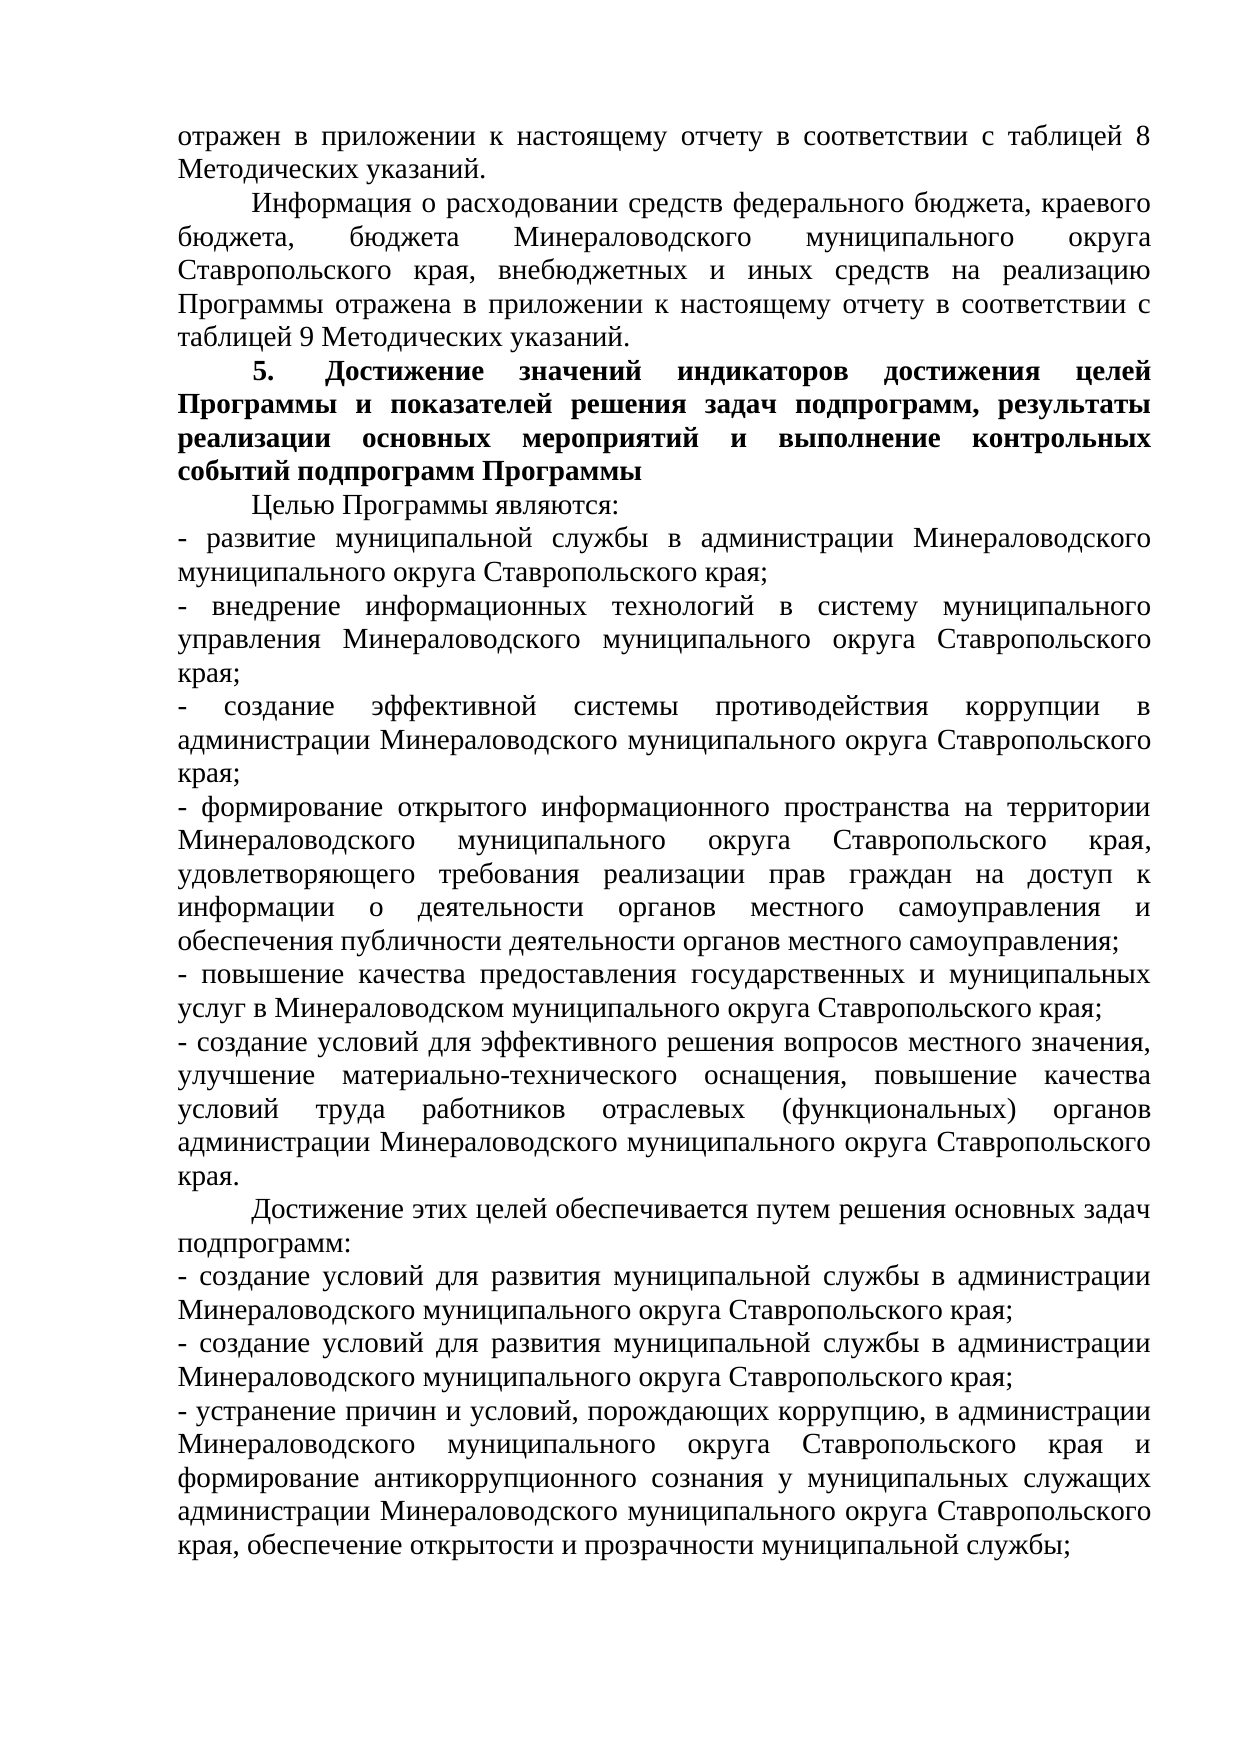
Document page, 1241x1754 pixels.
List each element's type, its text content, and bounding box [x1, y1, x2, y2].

text - создание эффективной системы противодействия коррупции в администрации Минераловодского муниципального округа Ставропольского края; [177, 688, 1152, 789]
text - развитие муниципальной службы в администрации Минераловодского муниципального округа Ставропольского края; [177, 521, 1152, 588]
text Целью Программы являются: [177, 487, 1152, 521]
text Достижение этих целей обеспечивается путем решения основных задач подпрограмм: [177, 1191, 1152, 1258]
text - создание условий для развития муниципальной службы в администрации Минераловодского муниципального округа Ставропольского края; [177, 1258, 1152, 1326]
text - создание условий для эффективного решения вопросов местного значения, улучшение материально-технического оснащения, повышение качества условий труда работников отраслевых (функциональных) органов администрации Минераловодского муниципального округа Ставропольского края. [177, 1024, 1152, 1191]
text - устранение причин и условий, порождающих коррупцию, в администрации Минераловодского муниципального округа Ставропольского края и формирование антикоррупционного сознания у муниципальных служащих администрации Минераловодского муниципального округа Ставропольского края, обеспечение открытости и прозрачности муниципальной службы; [177, 1393, 1152, 1560]
list Достижение значений индикаторов достижения целей Программы и показателей решения задач подпрограмм, результаты реализации основных мероприятий и выполнение контрольных событий подпрограмм Программы [177, 353, 1152, 487]
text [177, 118, 1152, 185]
text - формирование открытого информационного пространства на территории Минераловодского муниципального округа Ставропольского края, удовлетворяющего требования реализации прав граждан на доступ к информации о деятельности органов местного самоуправления и обеспечения публичности деятельности органов местного самоуправления; [177, 789, 1152, 957]
text Информация о расходовании средств федерального бюджета, краевого бюджета, бюджета Минераловодского муниципального округа Ставропольского края, внебюджетных и иных средств на реализацию Программы отражена в приложении к настоящему отчету в соответствии с таблицей 9 Методических указаний. [177, 185, 1152, 353]
text - создание условий для развития муниципальной службы в администрации Минераловодского муниципального округа Ставропольского края; [177, 1326, 1152, 1393]
text - повышение качества предоставления государственных и муниципальных услуг в Минераловодском муниципального округа Ставропольского края; [177, 957, 1152, 1024]
text - внедрение информационных технологий в систему муниципального управления Минераловодского муниципального округа Ставропольского края; [177, 588, 1152, 688]
